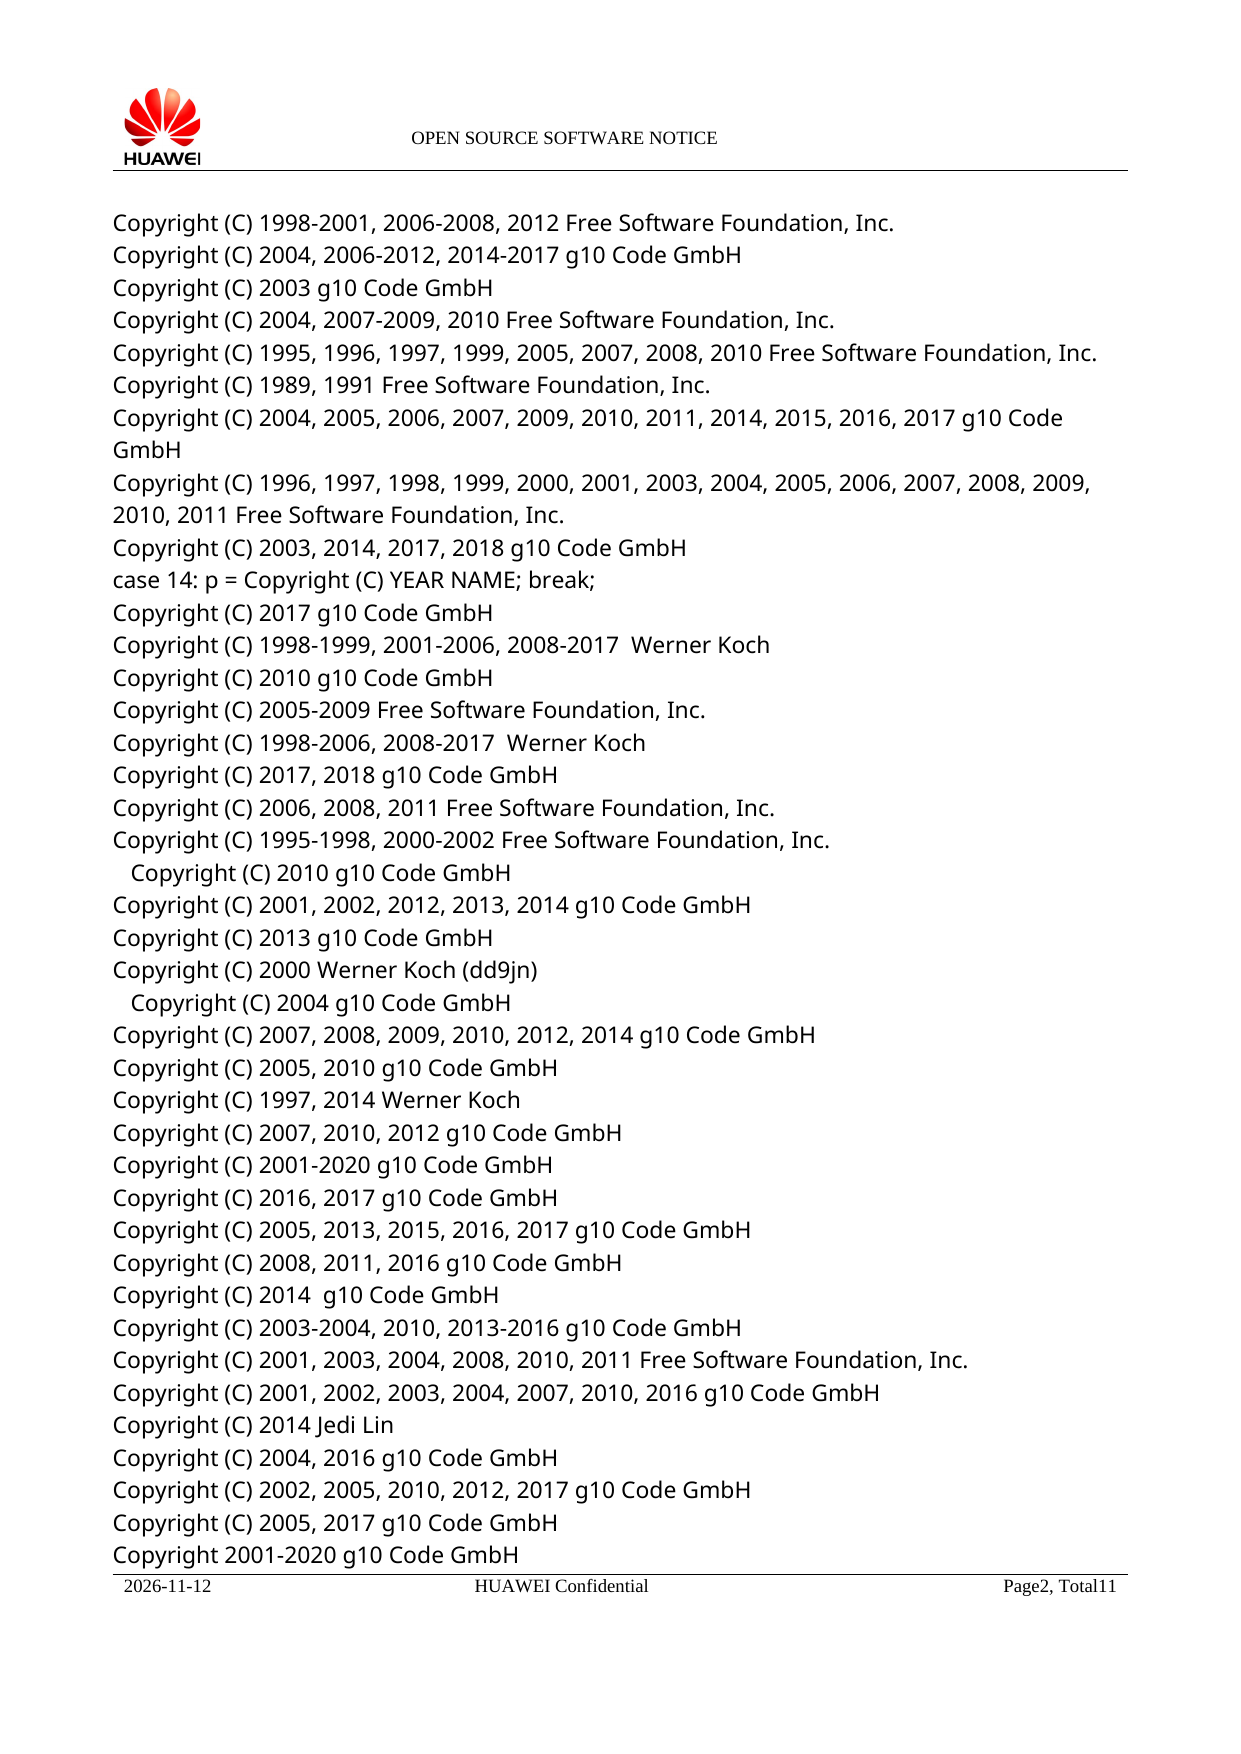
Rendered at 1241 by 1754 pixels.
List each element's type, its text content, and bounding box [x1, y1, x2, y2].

picture [124, 88, 201, 165]
